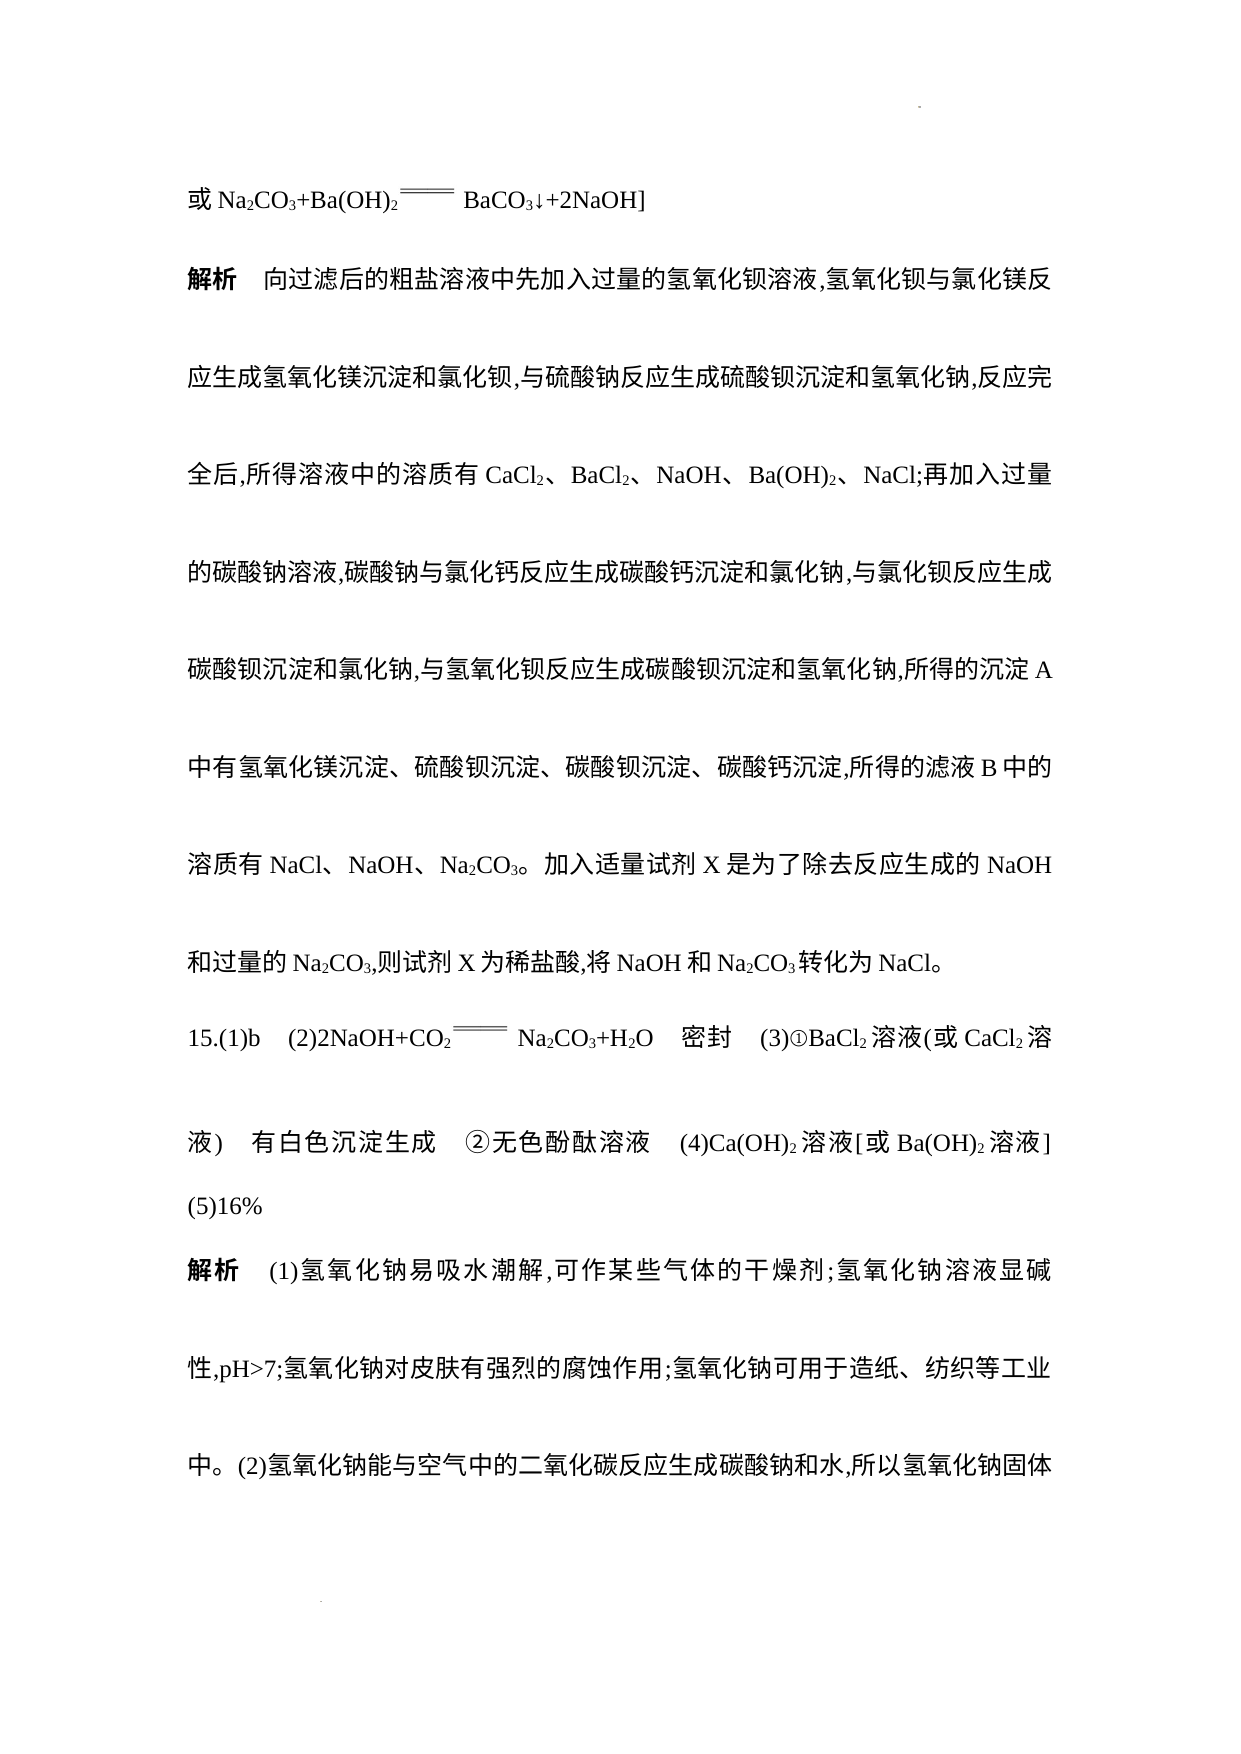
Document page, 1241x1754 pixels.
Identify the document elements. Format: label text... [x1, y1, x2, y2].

text 解析 向过滤后的粗盐溶液中先加入过量的氢氧化钡溶液,氢氧化钡与氯化镁反应生成氢氧化镁沉淀和氯化钡,与硫酸钠反应生成硫酸钡沉淀和氢氧化钠,反应完全后,所得溶液中的溶质有CaCl2、BaCl2、NaOH、Ba(OH)2、NaCl;再加入过量的碳酸钠溶液,碳酸钠与氯化钙反应生成碳酸钙沉淀和氯化钠,与氯化钡反应生成碳酸钡沉淀和氯化钠,与氢氧化钡反应生成碳酸钡沉淀和氢氧化钠,所得的沉淀A中有氢氧化镁沉淀、硫酸钡沉淀、碳酸钡沉淀、碳酸钙沉淀,所得的滤液B中的溶质有NaCl、NaOH、Na2CO3。加入适量试剂X是为了除去反应生成的NaOH和过量的Na2CO3,则试剂X为稀盐酸,将NaOH和Na2CO3转化为NaCl。 [187, 245, 1053, 993]
picture [451, 1010, 510, 1047]
text 15.(1)b (2)2NaOH+CO2 Na2CO3+H2O 密封 (3)①BaCl2溶液(或CaCl2溶液) 有白色沉淀生成 ②无色酚酞溶液 (4)Ca(OH)2溶液[或Ba(OH)2溶液] (5)16% [187, 1011, 1053, 1222]
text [187, 1236, 1053, 1496]
text 或Na2CO3+Ba(OH)2 BaCO3↓+2NaOH] [187, 162, 1053, 227]
picture [397, 173, 457, 209]
